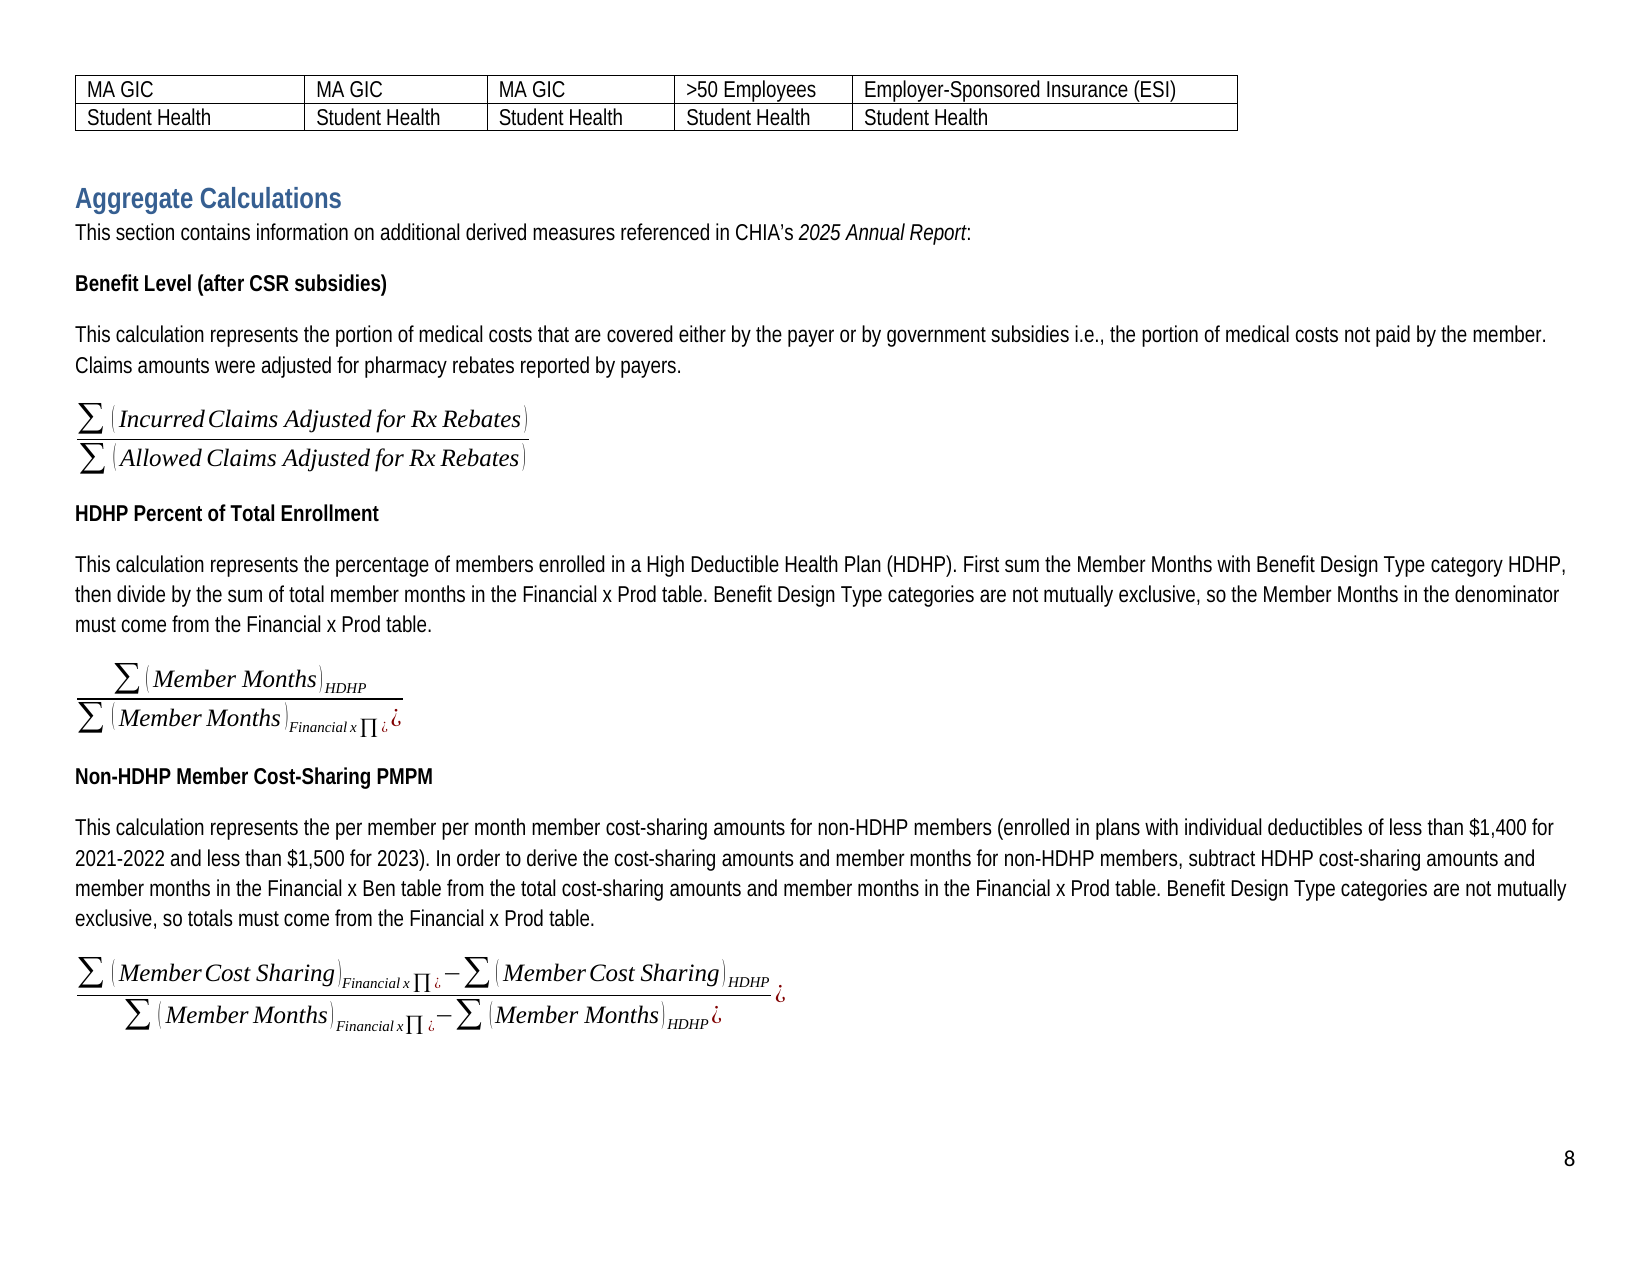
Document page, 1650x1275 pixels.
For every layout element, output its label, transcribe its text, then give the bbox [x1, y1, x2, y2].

text Non-HDHP Member Cost-Sharing PMPM [75, 763, 1575, 790]
text HDHP Percent of Total Enrollment [75, 500, 1575, 526]
text This calculation represents the percentage of members enrolled in a High Deductible Health Plan (HDHP). First sum the Member Months with Benefit Design Type category HDHP, then divide by the sum of total member months in the Financial x Prod table. Benefit Design Type categories are not mutually exclusive, so the Member Months in the denominator must come from the Financial x Prod table. [75, 551, 1575, 638]
text This section contains information on additional derived measures referenced in CHIA’s 2025 Annual Report: [75, 219, 1575, 246]
text Benefit Level (after CSR subsidies) [75, 270, 1575, 297]
table_cell MA GIC [305, 76, 487, 102]
table_cell Student Health [675, 104, 852, 130]
text This calculation represents the portion of medical costs that are covered either by the payer or by government subsidies i.e., the portion of medical costs not paid by the member. Claims amounts were adjusted for pharmacy rebates reported by payers. [75, 321, 1575, 378]
table_cell Student Health [853, 104, 1237, 130]
subtitle Aggregate Calculations [75, 181, 1575, 214]
table_cell Student Health [305, 104, 487, 130]
table_cell Student Health [488, 104, 674, 130]
table_cell Student Health [76, 104, 304, 130]
text This calculation represents the per member per month member cost-sharing amounts for non-HDHP members (enrolled in plans with individual deductibles of less than $1,400 for 2021-2022 and less than $1,500 for 2023). In order to derive the cost-sharing amounts and member months for non-HDHP members, subtract HDHP cost-sharing amounts and member months in the Financial x Ben table from the total cost-sharing amounts and member months in the Financial x Prod table. Benefit Design Type categories are not mutually exclusive, so totals must come from the Financial x Prod table. [75, 814, 1575, 931]
table_cell >50 Employees [675, 76, 852, 102]
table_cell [853, 76, 1237, 102]
table_cell MA GIC [488, 76, 674, 102]
table_cell MA GIC [76, 76, 304, 102]
